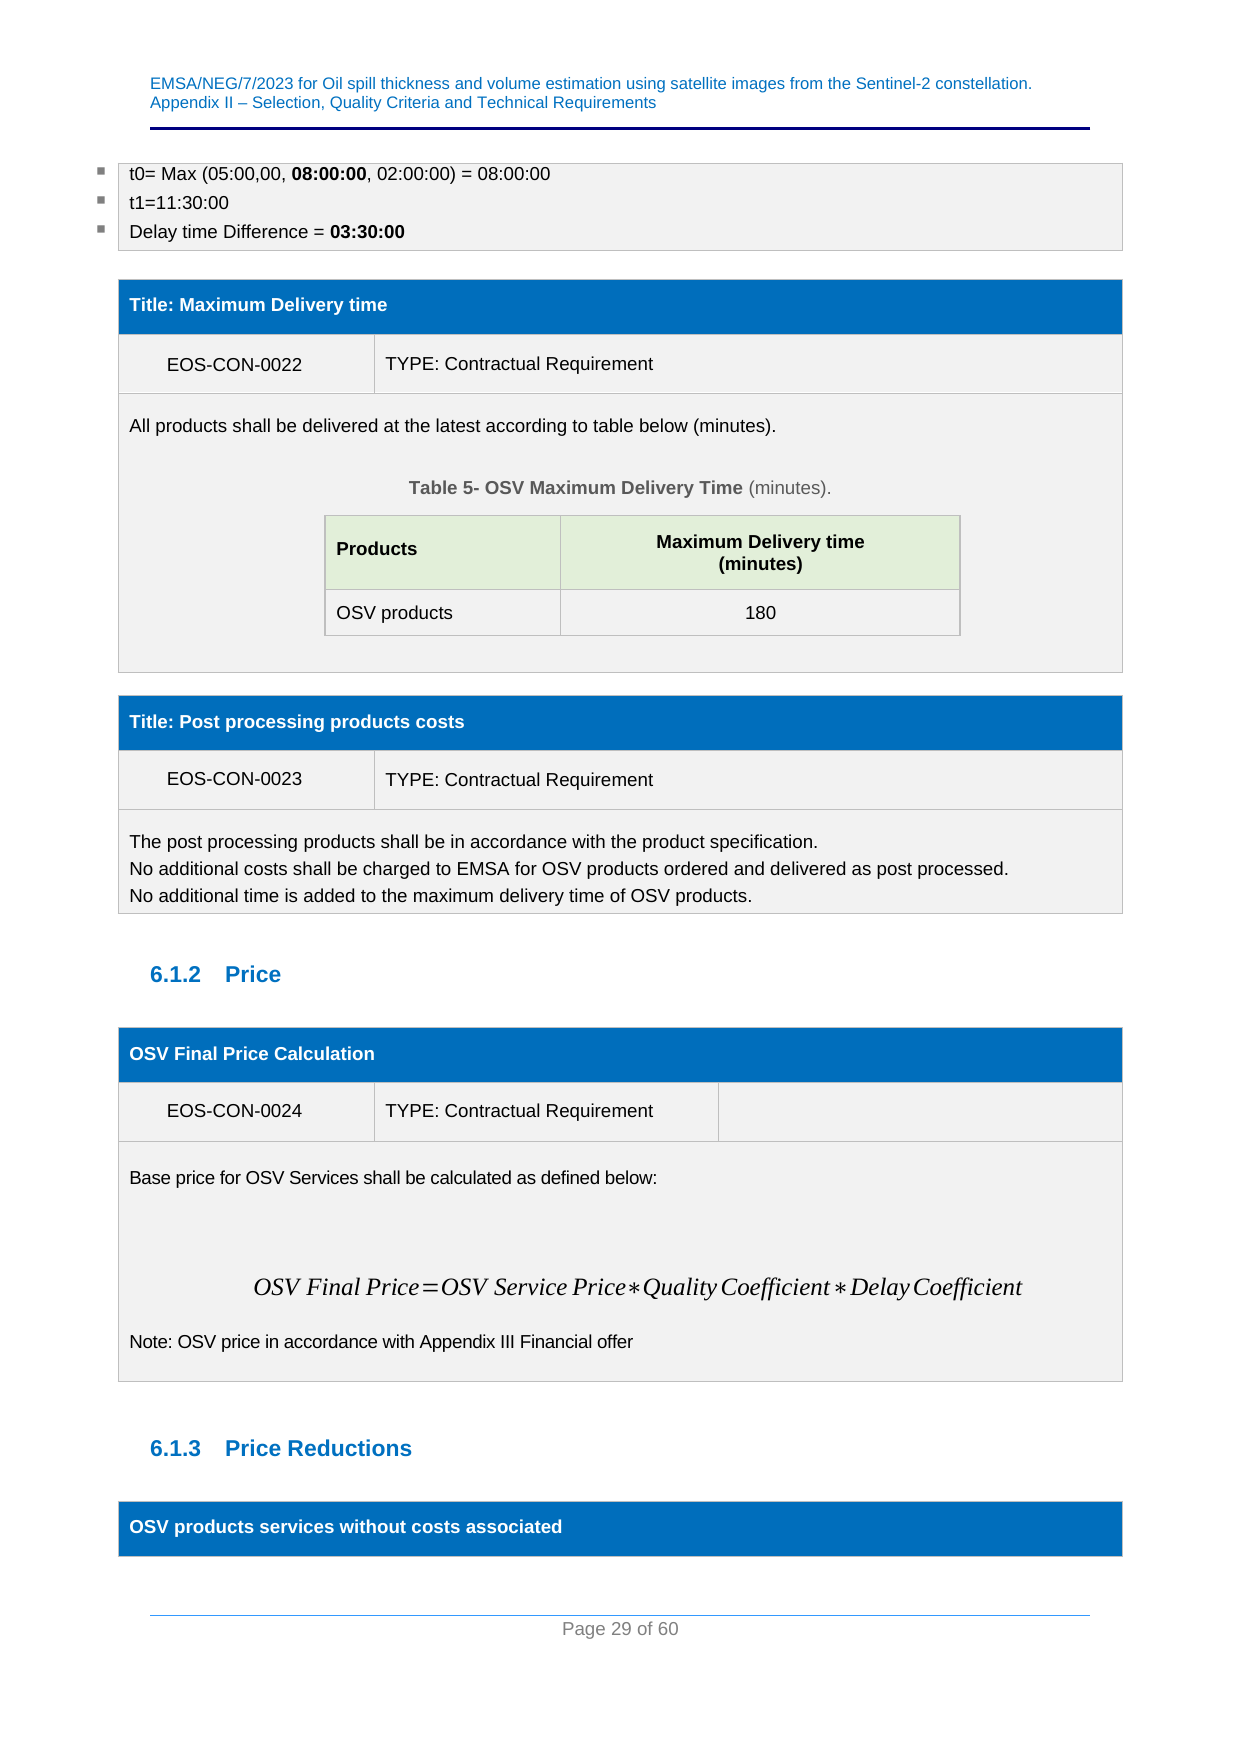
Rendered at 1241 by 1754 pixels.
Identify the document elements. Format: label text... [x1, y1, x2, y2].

subtitle Price Reductions [150, 1435, 1090, 1461]
table_header OSV Final Price Calculation [119, 1028, 1122, 1082]
table_cell TYPE: Contractual Requirement [375, 751, 1122, 809]
table_cell Base price for OSV Services shall be calculated as defined below: Note: OSV price in accordance with Appendix III Financial offer [119, 1142, 1122, 1381]
table_cell TYPE: Contractual Requirement [375, 1083, 718, 1141]
table_header OSV products services without costs associated [119, 1502, 1122, 1556]
table_cell The post processing products shall be in accordance with the product specification. No additional costs shall be charged to EMSA for OSV products ordered and delivered as post processed. No additional time is added to the maximum delivery time of OSV products. [119, 810, 1122, 913]
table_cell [119, 164, 1122, 250]
table_header Title: Maximum Delivery time [119, 280, 1122, 334]
table_cell [119, 1083, 374, 1141]
subtitle Price [150, 961, 1090, 988]
table_cell [119, 751, 374, 809]
table_cell [119, 335, 374, 392]
table_header Title: Post processing products costs [119, 696, 1122, 750]
table_cell All products shall be delivered at the latest according to table below (minutes). Table 5- OSV Maximum Delivery Time (minutes). [119, 394, 1122, 672]
table_cell TYPE: Contractual Requirement [375, 335, 1122, 392]
table_cell [719, 1083, 1122, 1141]
